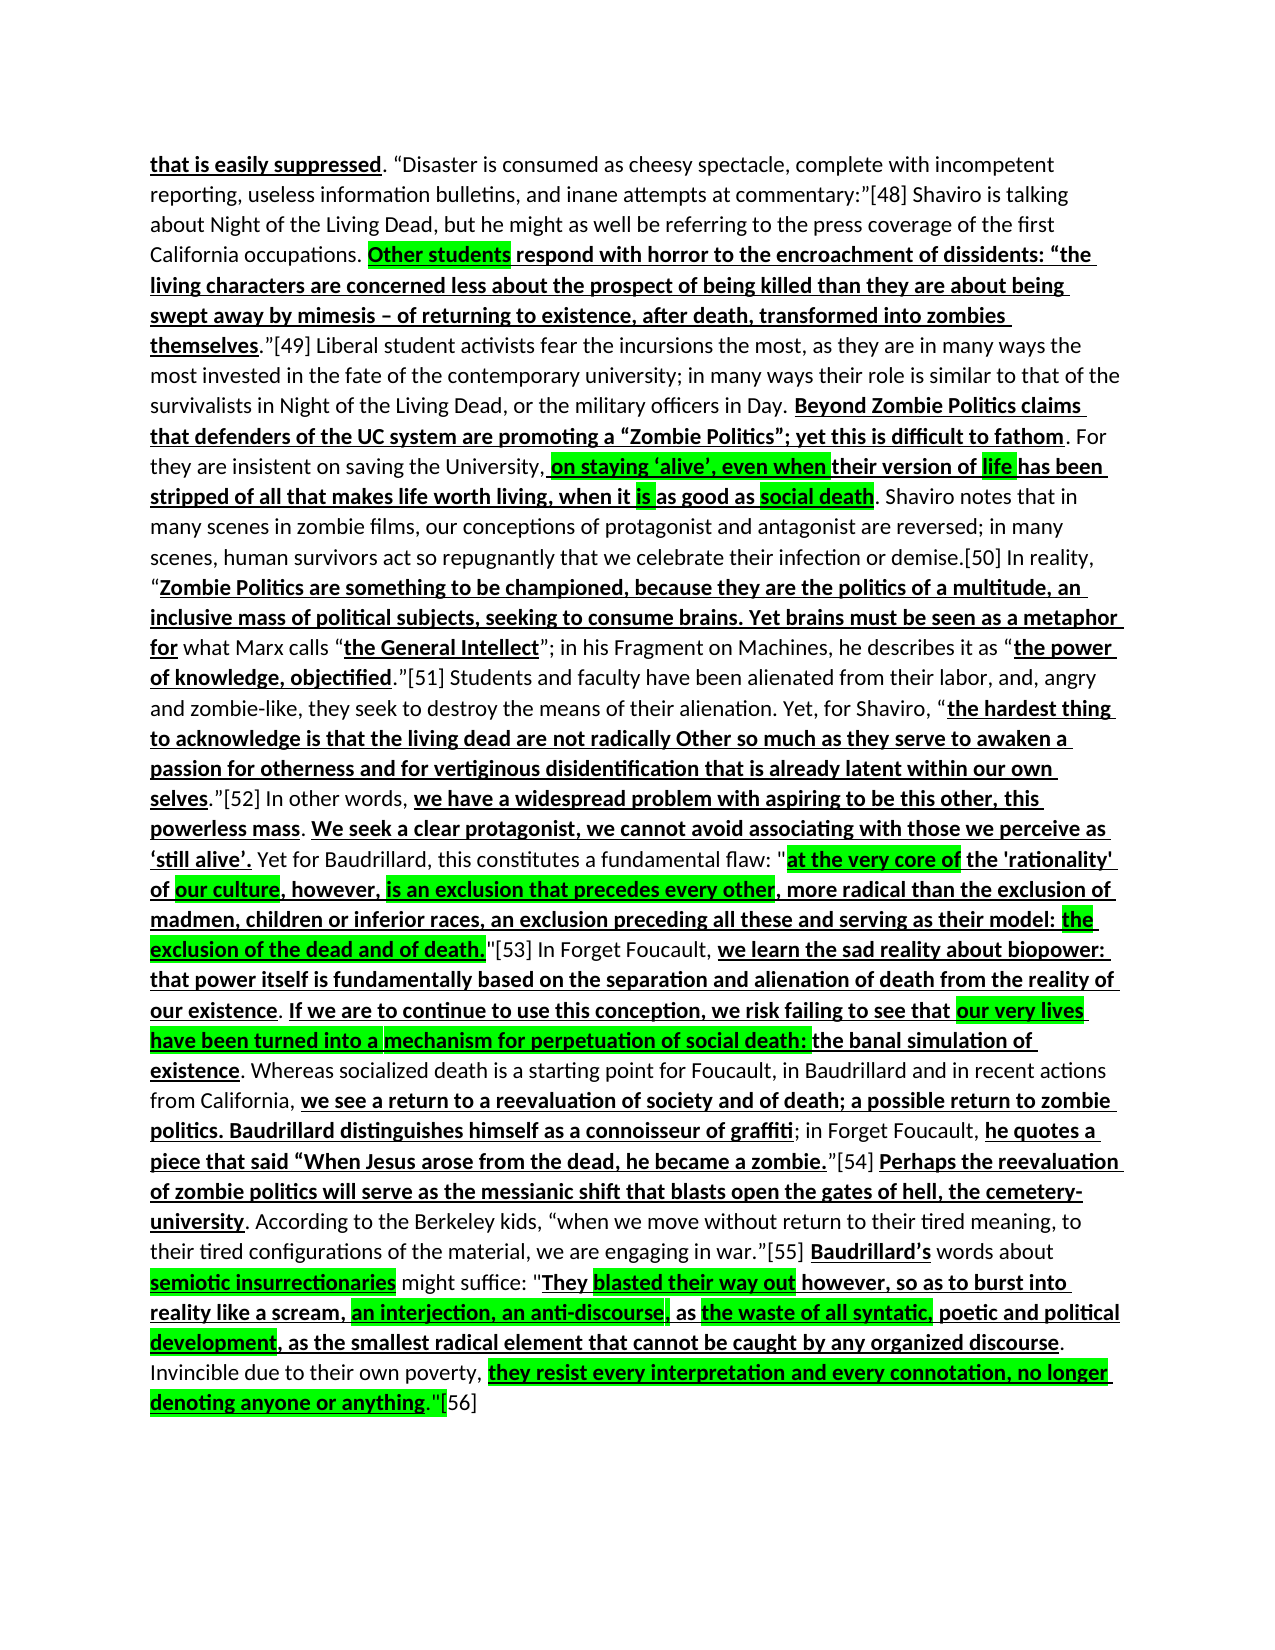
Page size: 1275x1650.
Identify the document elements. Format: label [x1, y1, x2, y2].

text [150, 150, 1125, 1417]
